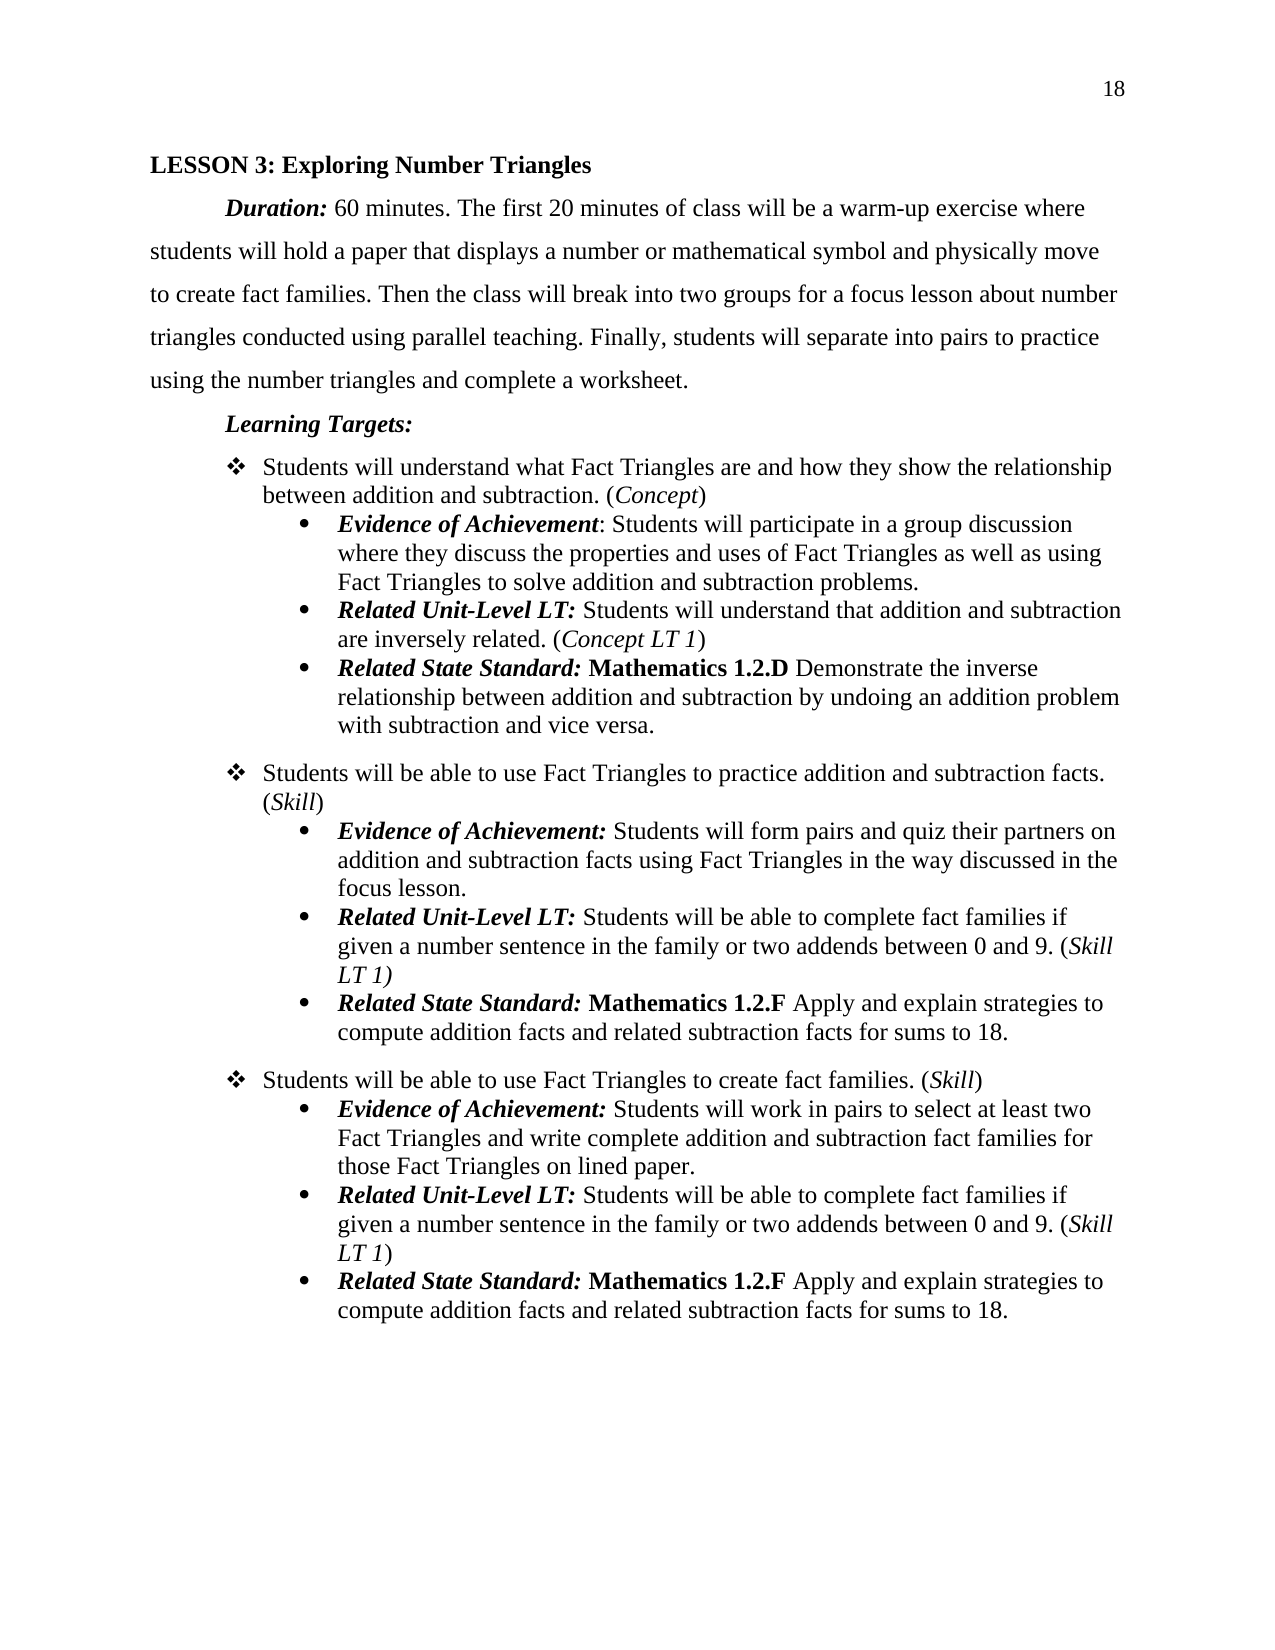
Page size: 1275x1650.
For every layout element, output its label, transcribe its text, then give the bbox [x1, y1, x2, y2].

list Related State Standard: Mathematics 1.2.F Apply and explain strategies to compute addition facts and related subtraction facts for sums to 18. [300, 1266, 1125, 1324]
text Learning Targets: [150, 409, 1125, 437]
list Related State Standard: Mathematics 1.2.F Apply and explain strategies to compute addition facts and related subtraction facts for sums to 18. [300, 988, 1125, 1046]
list Related State Standard: Mathematics 1.2.D Demonstrate the inverse relationship between addition and subtraction by undoing an addition problem with subtraction and vice versa. [300, 653, 1125, 739]
list Related Unit-Level LT: Students will be able to complete fact families if given a number sentence in the family or two addends between 0 and 9. (Skill LT 1) [300, 1180, 1125, 1266]
list Students will understand what Fact Triangles are and how they show the relationship between addition and subtraction. (Concept) [225, 452, 1125, 509]
list Evidence of Achievement: Students will participate in a group discussion where they discuss the properties and uses of Fact Triangles as well as using Fact Triangles to solve addition and subtraction problems. [300, 509, 1125, 596]
list Students will be able to use Fact Triangles to practice addition and subtraction facts. (Skill) [225, 758, 1125, 816]
list Related Unit-Level LT: Students will understand that addition and subtraction are inversely related. (Concept LT 1) [300, 596, 1125, 653]
text LESSON 3: Exploring Number Triangles [150, 150, 1125, 179]
list Related Unit-Level LT: Students will be able to complete fact families if given a number sentence in the family or two addends between 0 and 9. (Skill LT 1) [300, 902, 1125, 988]
list Students will be able to use Fact Triangles to create fact families. (Skill) [225, 1065, 1125, 1094]
list Evidence of Achievement: Students will work in pairs to select at least two Fact Triangles and write complete addition and subtraction fact families for those Fact Triangles on lined paper. [300, 1094, 1125, 1180]
text Duration: 60 minutes. The first 20 minutes of class will be a warm-up exercise where students will hold a paper that displays a number or mathematical symbol and physically move to create fact families. Then the class will break into two groups for a focus lesson about number triangles conducted using parallel teaching. Finally, students will separate into pairs to practice using the number triangles and complete a worksheet. [150, 193, 1125, 394]
list Evidence of Achievement: Students will form pairs and quiz their partners on addition and subtraction facts using Fact Triangles in the way discussed in the focus lesson. [300, 816, 1125, 902]
